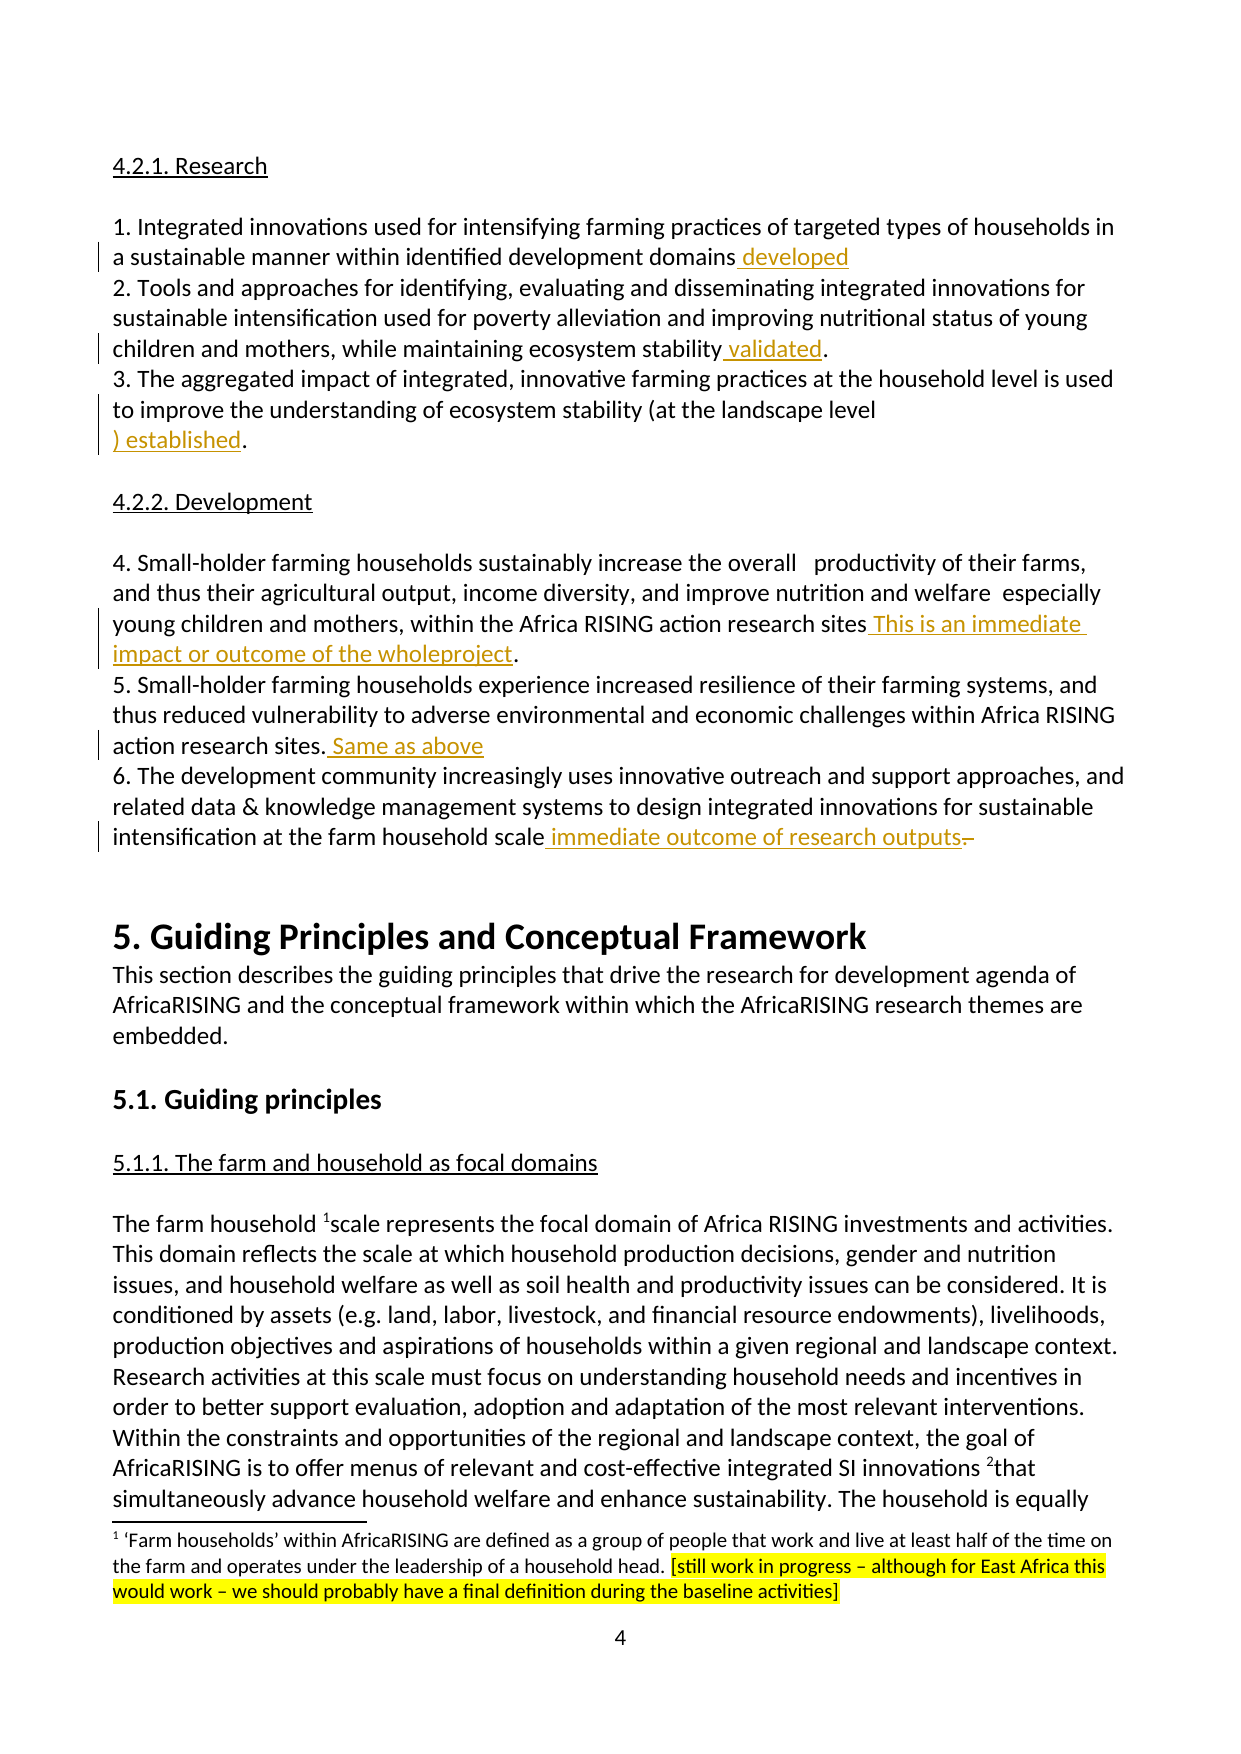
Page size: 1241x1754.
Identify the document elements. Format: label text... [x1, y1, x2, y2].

text 6. The development community increasingly uses innovative outreach and support approaches, and related data & knowledge management systems to design integrated innovations for sustainable intensification at the farm household scale [112, 760, 1128, 852]
text 4.2.2. Development [112, 486, 1128, 516]
text . [112, 425, 1128, 455]
text This section describes the guiding principles that drive the research for development agenda of AfricaRISING and the conceptual framework within which the AfricaRISING research themes are embedded. [112, 959, 1128, 1050]
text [112, 1208, 1128, 1513]
text 5. Guiding Principles and Conceptual Framework [112, 913, 1128, 959]
text 2. Tools and approaches for identifying, evaluating and disseminating integrated innovations for sustainable intensification used for poverty alleviation and improving nutritional status of young children and mothers, while maintaining ecosystem stability. [112, 272, 1128, 364]
text 1. Integrated innovations used for intensifying farming practices of targeted types of households in a sustainable manner within identified development domains [112, 211, 1128, 272]
text 4. Small-holder farming households sustainably increase the overall productivity of their farms, and thus their agricultural output, income diversity, and improve nutrition and welfare especially young children and mothers, within the Africa RISING action research sites. [112, 547, 1128, 669]
text 4.2.1. Research [112, 150, 1128, 181]
text 5.1. Guiding principles [112, 1081, 1128, 1117]
text 5. Small-holder farming households experience increased resilience of their farming systems, and thus reduced vulnerability to adverse environmental and economic challenges within Africa RISING action research sites. [112, 669, 1128, 760]
text 5.1.1. The farm and household as focal domains [112, 1147, 1128, 1178]
text 3. The aggregated impact of integrated, innovative farming practices at the household level is used to improve the understanding of ecosystem stability (at the landscape level [112, 364, 1128, 425]
